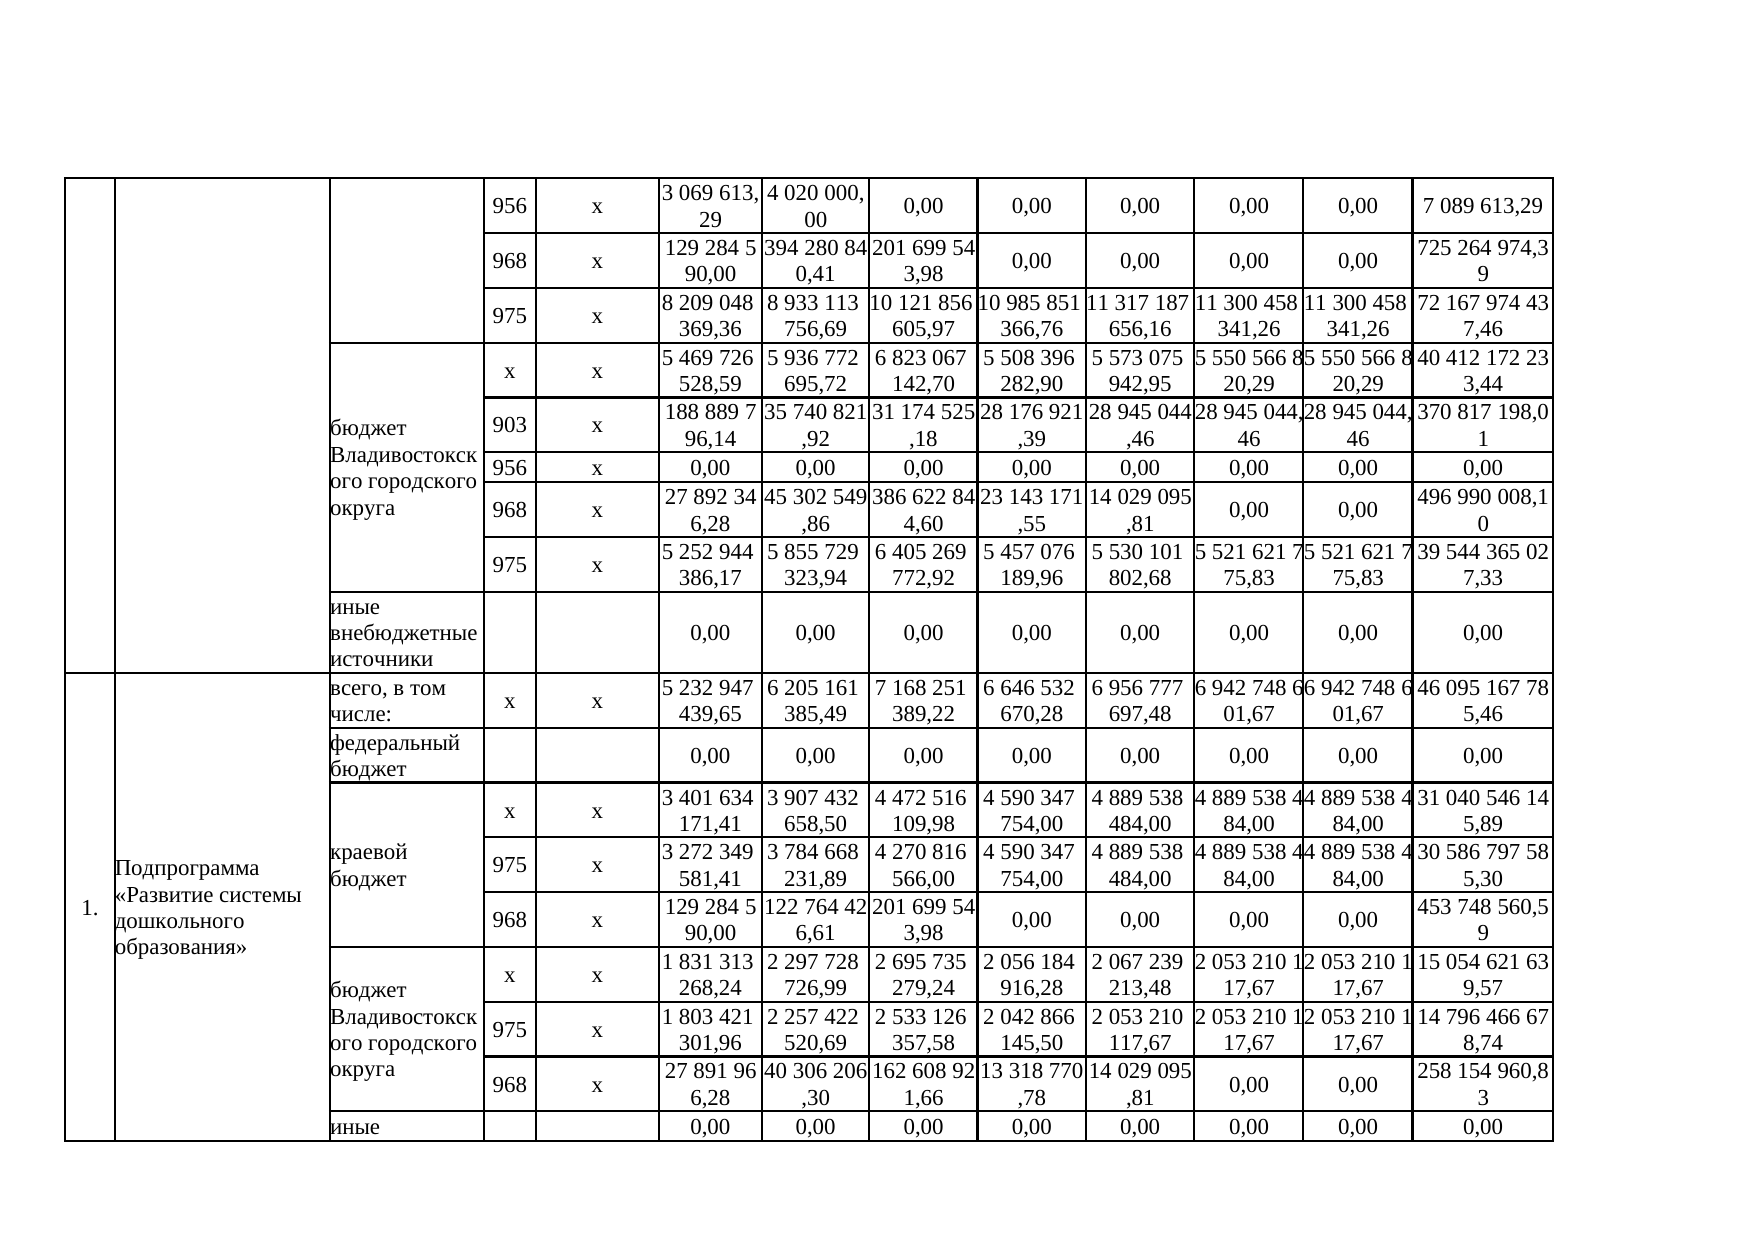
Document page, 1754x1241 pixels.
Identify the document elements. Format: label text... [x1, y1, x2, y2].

table_cell 6 646 532 670,28 [979, 674, 1085, 727]
table_cell 0,00 [870, 179, 976, 232]
table_cell 4 590 347 754,00 [979, 784, 1085, 836]
table_cell 5 550 566 820,29 [1304, 344, 1411, 396]
table_cell 6 205 161 385,49 [763, 674, 868, 727]
table_cell 6 823 067 142,70 [870, 344, 976, 396]
table_cell 31 040 546 145,89 [1414, 784, 1552, 836]
table_cell 3 907 432 658,50 [763, 784, 868, 836]
table_cell 0,00 [1195, 1058, 1302, 1110]
table_cell 4 020 000,00 [763, 179, 868, 232]
table_cell 0,00 [1195, 1112, 1302, 1140]
table_cell бюджет Владивостокского городского округа [331, 948, 483, 1110]
table_cell 968 [485, 1058, 535, 1110]
table_cell 0,00 [1087, 729, 1193, 781]
table_cell 2 042 866 145,50 [979, 1003, 1085, 1055]
table_cell 0,00 [870, 729, 976, 781]
table_cell 0,00 [763, 453, 868, 481]
table_cell 394 280 840,41 [763, 234, 868, 287]
table_cell 2 053 210 117,67 [1304, 948, 1411, 1001]
table_cell 129 284 590,00 [660, 234, 761, 287]
table_cell 45 302 549,86 [763, 483, 868, 536]
table_cell 0,00 [763, 1112, 868, 1140]
table_cell [485, 593, 535, 672]
table_cell 975 [485, 838, 535, 891]
table_cell 1. [66, 674, 114, 1140]
table_cell всего, в том числе: [331, 674, 483, 727]
table_cell 0,00 [1195, 893, 1302, 946]
table_cell 0,00 [1087, 593, 1193, 672]
table_cell 6 405 269 772,92 [870, 538, 976, 591]
table_cell 7 168 251 389,22 [870, 674, 976, 727]
table_cell 2 056 184 916,28 [979, 948, 1085, 1001]
table_cell 10 985 851 366,76 [979, 289, 1085, 342]
table_cell 5 469 726 528,59 [660, 344, 761, 396]
table_cell 0,00 [979, 593, 1085, 672]
table_cell 968 [485, 234, 535, 287]
table_cell 28 945 044,46 [1195, 399, 1302, 451]
table_cell 2 053 210 117,67 [1087, 1003, 1193, 1055]
table_cell бюджет Владивостокского городского округа [331, 344, 483, 591]
table_cell 5 232 947 439,65 [660, 674, 761, 727]
table_cell 27 891 966,28 [660, 1058, 761, 1110]
table_cell x [537, 674, 658, 727]
table_cell 496 990 008,10 [1414, 483, 1552, 536]
table_cell 0,00 [1414, 729, 1552, 781]
table_cell Подпрограмма «Развитие системы дошкольного образования» [116, 674, 329, 1140]
table_cell 6 942 748 601,67 [1195, 674, 1302, 727]
table_cell 0,00 [660, 593, 761, 672]
table_cell 28 945 044,46 [1087, 399, 1193, 451]
table_cell 5 530 101 802,68 [1087, 538, 1193, 591]
table_cell 0,00 [1304, 593, 1411, 672]
table_cell 0,00 [870, 593, 976, 672]
table_cell 975 [485, 289, 535, 342]
table_cell иные внебюджетные источники [331, 593, 483, 672]
table_cell 453 748 560,59 [1414, 893, 1552, 946]
table_cell 27 892 346,28 [660, 483, 761, 536]
table_cell 129 284 590,00 [660, 893, 761, 946]
table_cell 0,00 [763, 729, 868, 781]
table_cell x [537, 289, 658, 342]
table_cell 0,00 [1195, 179, 1302, 232]
table_cell [485, 729, 535, 781]
table_cell 0,00 [1304, 234, 1411, 287]
table_cell 968 [485, 893, 535, 946]
table_cell 28 945 044,46 [1304, 399, 1411, 451]
table_cell x [537, 893, 658, 946]
table_cell 13 318 770,78 [979, 1058, 1085, 1110]
table_cell x [537, 838, 658, 891]
table_cell x [537, 1003, 658, 1055]
table_cell 2 297 728 726,99 [763, 948, 868, 1001]
table_cell 8 209 048 369,36 [660, 289, 761, 342]
table_cell 0,00 [1087, 234, 1193, 287]
table_cell 0,00 [979, 893, 1085, 946]
table_cell 14 029 095,81 [1087, 1058, 1193, 1110]
table_cell x [485, 674, 535, 727]
table_cell 5 855 729 323,94 [763, 538, 868, 591]
table_cell 201 699 543,98 [870, 234, 976, 287]
table_cell 4 889 538 484,00 [1304, 784, 1411, 836]
table_cell [485, 1112, 535, 1140]
table_cell 6 956 777 697,48 [1087, 674, 1193, 727]
table_cell 4 472 516 109,98 [870, 784, 976, 836]
table_cell 1 831 313 268,24 [660, 948, 761, 1001]
table_cell 23 143 171,55 [979, 483, 1085, 536]
table_cell x [537, 483, 658, 536]
table_cell 0,00 [1304, 453, 1411, 481]
table_cell 162 608 921,66 [870, 1058, 976, 1110]
table_cell x [537, 538, 658, 591]
table_cell x [537, 344, 658, 396]
table_cell 5 550 566 820,29 [1195, 344, 1302, 396]
table_cell 40 306 206,30 [763, 1058, 868, 1110]
table_cell 7 089 613,29 [1414, 179, 1552, 232]
table_cell 122 764 426,61 [763, 893, 868, 946]
table_cell 188 889 796,14 [660, 399, 761, 451]
table_cell x [537, 1058, 658, 1110]
table_cell 35 740 821,92 [763, 399, 868, 451]
table_cell 0,00 [1087, 893, 1193, 946]
table_cell 0,00 [979, 1112, 1085, 1140]
table_cell x [485, 344, 535, 396]
table_cell 0,00 [1304, 179, 1411, 232]
table_cell x [537, 453, 658, 481]
table_cell 4 590 347 754,00 [979, 838, 1085, 891]
table_cell 1 803 421 301,96 [660, 1003, 761, 1055]
table_cell 725 264 974,39 [1414, 234, 1552, 287]
table_cell 5 573 075 942,95 [1087, 344, 1193, 396]
table_cell 3 069 613,29 [660, 179, 761, 232]
table_cell 2 257 422 520,69 [763, 1003, 868, 1055]
table_cell 72 167 974 437,46 [1414, 289, 1552, 342]
table_cell 28 176 921,39 [979, 399, 1085, 451]
table_cell 5 936 772 695,72 [763, 344, 868, 396]
table_cell 5 521 621 775,83 [1304, 538, 1411, 591]
table_cell [537, 729, 658, 781]
table_cell 5 252 944 386,17 [660, 538, 761, 591]
table_cell 4 270 816 566,00 [870, 838, 976, 891]
table_cell 2 053 210 117,67 [1195, 948, 1302, 1001]
table_cell 0,00 [660, 1112, 761, 1140]
table_cell 0,00 [870, 453, 976, 481]
table_cell 0,00 [660, 453, 761, 481]
table_cell 4 889 538 484,00 [1195, 838, 1302, 891]
table_cell 3 784 668 231,89 [763, 838, 868, 891]
table_cell 258 154 960,83 [1414, 1058, 1552, 1110]
table_cell [537, 1112, 658, 1140]
table_cell 968 [485, 483, 535, 536]
table_cell 11 317 187 656,16 [1087, 289, 1193, 342]
table_cell 2 695 735 279,24 [870, 948, 976, 1001]
table_cell 0,00 [1304, 1112, 1411, 1140]
table_cell 2 053 210 117,67 [1195, 1003, 1302, 1055]
table_cell 30 586 797 585,30 [1414, 838, 1552, 891]
table_cell 0,00 [979, 453, 1085, 481]
table_cell краевой бюджет [331, 784, 483, 946]
table_cell 40 412 172 233,44 [1414, 344, 1552, 396]
table_cell 956 [485, 453, 535, 481]
table_cell 0,00 [1414, 593, 1552, 672]
table_cell 0,00 [1195, 483, 1302, 536]
table_cell 0,00 [979, 179, 1085, 232]
table_cell 5 457 076 189,96 [979, 538, 1085, 591]
table_cell 2 067 239 213,48 [1087, 948, 1193, 1001]
table_cell 5 521 621 775,83 [1195, 538, 1302, 591]
table_cell 0,00 [1087, 1112, 1193, 1140]
table_cell 975 [485, 538, 535, 591]
table_cell 0,00 [1195, 729, 1302, 781]
table_cell 10 121 856 605,97 [870, 289, 976, 342]
table_cell 0,00 [660, 729, 761, 781]
table_cell 14 029 095,81 [1087, 483, 1193, 536]
table_cell 4 889 538 484,00 [1195, 784, 1302, 836]
table_cell x [537, 179, 658, 232]
table_cell 3 272 349 581,41 [660, 838, 761, 891]
table_cell федеральный бюджет [331, 729, 483, 781]
table_cell 46 095 167 785,46 [1414, 674, 1552, 727]
table_cell x [537, 399, 658, 451]
table_cell 0,00 [763, 593, 868, 672]
table_cell 201 699 543,98 [870, 893, 976, 946]
table_cell 2 053 210 117,67 [1304, 1003, 1411, 1055]
table_cell x [485, 784, 535, 836]
table_cell 3 401 634 171,41 [660, 784, 761, 836]
table_cell 0,00 [1195, 453, 1302, 481]
table_cell 0,00 [1087, 453, 1193, 481]
table_cell 0,00 [1195, 234, 1302, 287]
table_cell [537, 593, 658, 672]
table_cell 4 889 538 484,00 [1087, 838, 1193, 891]
table_cell 0,00 [1304, 483, 1411, 536]
table_cell 14 796 466 678,74 [1414, 1003, 1552, 1055]
table_cell 0,00 [1304, 893, 1411, 946]
table_cell x [537, 234, 658, 287]
table_cell 0,00 [1087, 179, 1193, 232]
table_cell 0,00 [979, 234, 1085, 287]
table_cell 4 889 538 484,00 [1087, 784, 1193, 836]
table_cell 8 933 113 756,69 [763, 289, 868, 342]
table_cell 0,00 [979, 729, 1085, 781]
table_cell 2 533 126 357,58 [870, 1003, 976, 1055]
table_cell 370 817 198,01 [1414, 399, 1552, 451]
table_cell 0,00 [1304, 1058, 1411, 1110]
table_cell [331, 1112, 483, 1140]
table_cell 956 [485, 179, 535, 232]
table_cell 39 544 365 027,33 [1414, 538, 1552, 591]
table_cell 6 942 748 601,67 [1304, 674, 1411, 727]
table_cell 386 622 844,60 [870, 483, 976, 536]
table_cell 0,00 [1304, 729, 1411, 781]
table_cell 11 300 458 341,26 [1304, 289, 1411, 342]
table_cell x [537, 784, 658, 836]
table_cell 903 [485, 399, 535, 451]
table_cell 4 889 538 484,00 [1304, 838, 1411, 891]
table_cell 15 054 621 639,57 [1414, 948, 1552, 1001]
table_cell 5 508 396 282,90 [979, 344, 1085, 396]
table_cell 975 [485, 1003, 535, 1055]
table_cell 0,00 [870, 1112, 976, 1140]
table_cell 0,00 [1195, 593, 1302, 672]
table_cell 31 174 525,18 [870, 399, 976, 451]
table_cell 11 300 458 341,26 [1195, 289, 1302, 342]
table_cell 0,00 [1414, 1112, 1552, 1140]
table_cell 0,00 [1414, 453, 1552, 481]
table_cell x [537, 948, 658, 1001]
table_cell x [485, 948, 535, 1001]
